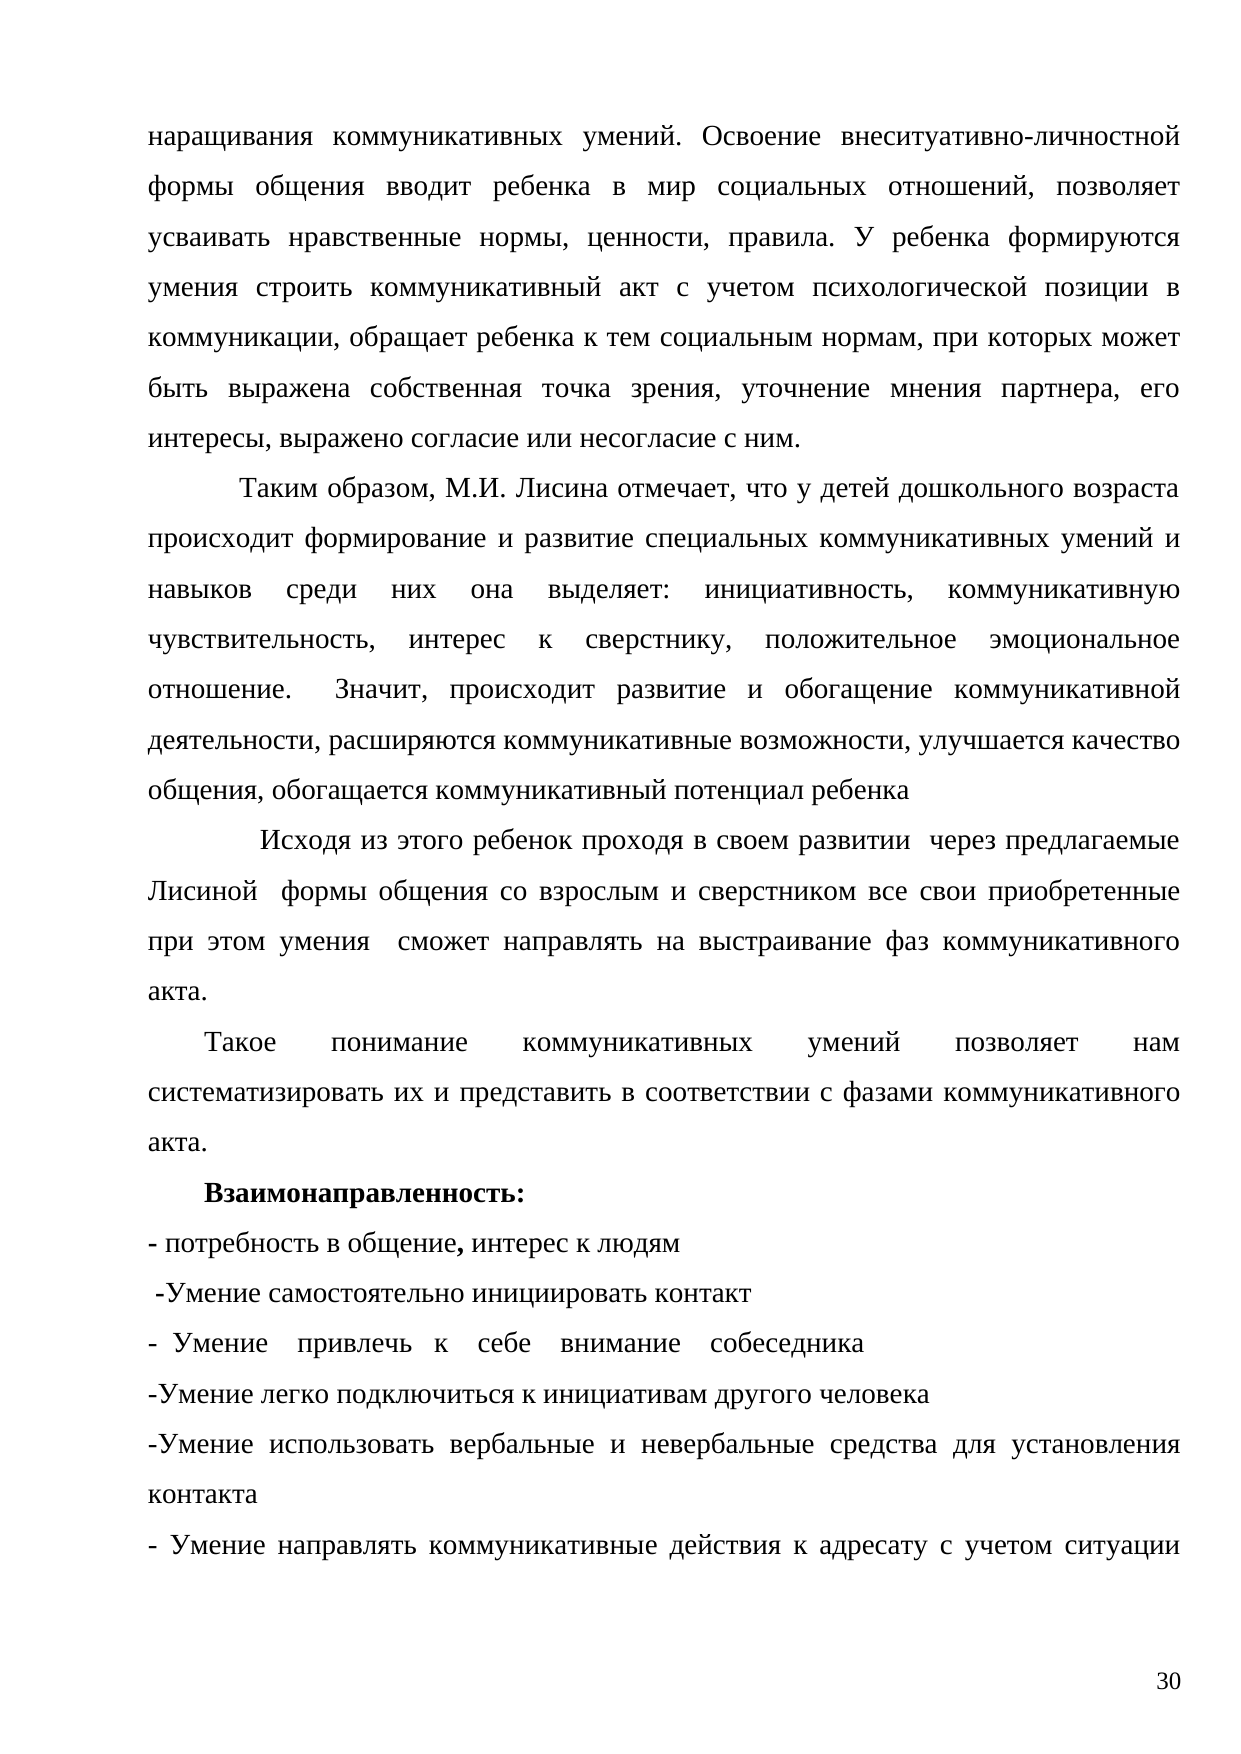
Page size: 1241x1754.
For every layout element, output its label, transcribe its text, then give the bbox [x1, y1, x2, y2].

text -Умение самостоятельно инициировать контакт [148, 1275, 1181, 1309]
text -Умение использовать вербальные и невербальные средства для установления контакта [148, 1426, 1181, 1510]
text Взаимонаправленность: [148, 1175, 1181, 1208]
text - Умение привлечь к себе внимание собеседника [148, 1326, 1181, 1359]
text - потребность в общение, интерес к людям [148, 1225, 1181, 1258]
text -Умение легко подключиться к инициативам другого человека [148, 1376, 1181, 1409]
text Исходя из этого ребенок проходя в своем развитии через предлагаемые Лисиной формы общения со взрослым и сверстником все свои приобретенные при этом умения сможет направлять на выстраивание фаз коммуникативного акта. [148, 822, 1181, 1007]
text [148, 118, 1181, 453]
text Такое понимание коммуникативных умений позволяет нам систематизировать их и представить в соответствии с фазами коммуникативного акта. [148, 1024, 1181, 1158]
text Таким образом, М.И. Лисина отмечает, что у детей дошкольного возраста происходит формирование и развитие специальных коммуникативных умений и навыков среди них она выделяет: инициативность, коммуникативную чувствительность, интерес к сверстнику, положительное эмоциональное отношение. Значит, происходит развитие и обогащение коммуникативной деятельности, расширяются коммуникативные возможности, улучшается качество общения, обогащается коммуникативный потенциал ребенка [148, 470, 1181, 806]
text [148, 1527, 1181, 1560]
